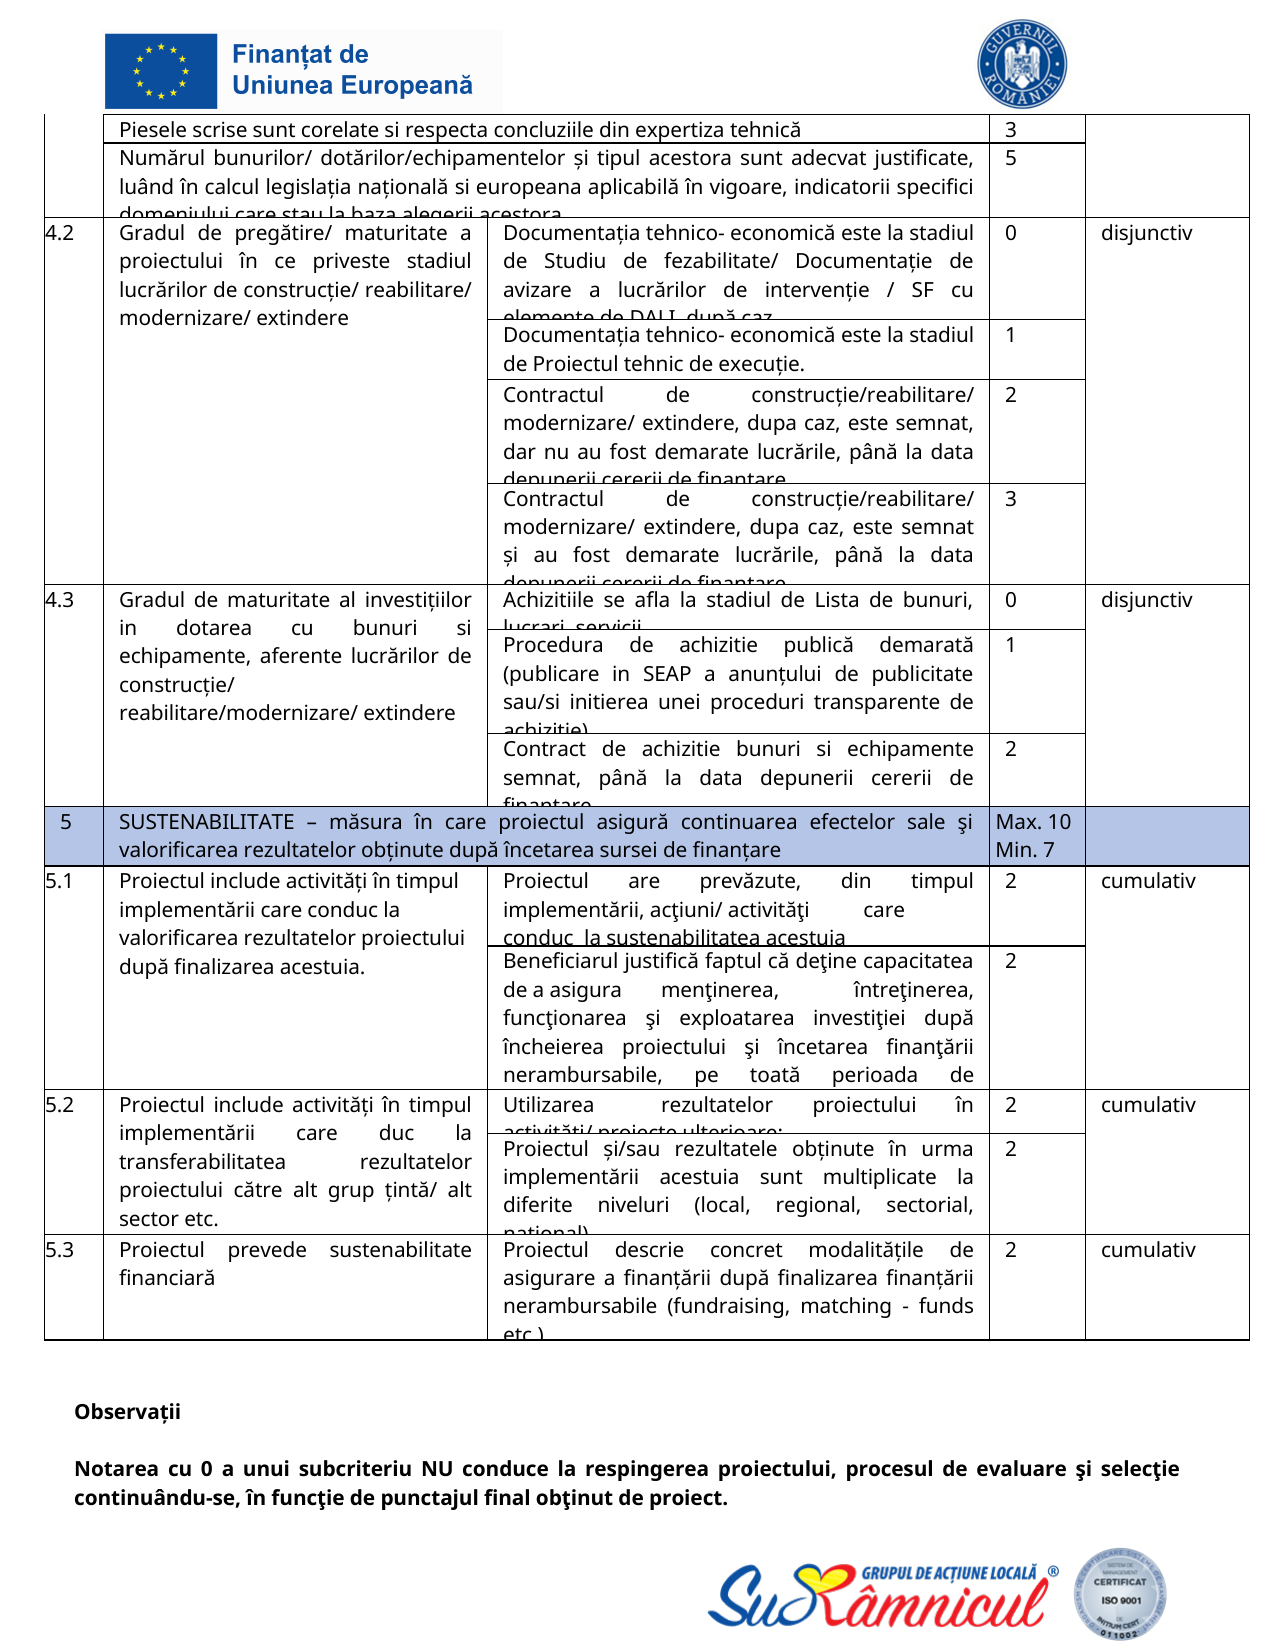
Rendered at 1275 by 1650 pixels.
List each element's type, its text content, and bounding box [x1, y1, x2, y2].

table_cell SUSTENABILITATE – măsura în care proiectul asigură continuarea efectelor sale şi valorificarea rezultatelor obținute după încetarea sursei de finanțare [104, 807, 989, 865]
table_cell 2 [990, 947, 1085, 1089]
table_cell 4.3 [45, 585, 103, 806]
table_cell Beneficiarul justifică faptul că deţine capacitatea de a asigura menţinerea, întreţinerea, funcţionarea şi exploatarea investiţiei după încheierea proiectului şi încetarea finanţării nerambursabile, pe toată perioada de durabilitate a contractului de finanţare [488, 947, 989, 1089]
picture [1071, 1545, 1171, 1645]
table_cell cumulativ [1086, 867, 1249, 1089]
table_cell Proiectul include activități în timpul implementării care duc la transferabilitatea rezultatelor proiectului către alt grup țintă/ alt sector etc. [104, 1090, 487, 1233]
table_cell 1 [990, 320, 1085, 379]
table_cell cumulativ [1086, 1235, 1249, 1339]
picture [973, 14, 1074, 114]
table_cell Numărul bunurilor/ dotărilor/echipamentelor și tipul acestora sunt adecvat justificate, luând în calcul legislația națională si europeana aplicabilă în vigoare, indicatorii specifici domeniului care stau la baza alegerii acestora. [104, 144, 989, 217]
table_cell [1086, 115, 1249, 217]
table_cell disjunctiv [1086, 218, 1249, 583]
table_cell 5 [990, 144, 1085, 217]
table_cell Utilizarea rezultatelor proiectului în activităţi/ proiecte ulterioare; [488, 1090, 989, 1132]
table_cell Achizitiile se afla la stadiul de Lista de bunuri, lucrari, servicii [488, 585, 989, 629]
table_cell Proiectul descrie concret modalitățile de asigurare a finanțării după finalizarea finanțării nerambursabile (fundraising, matching - funds etc.) [488, 1235, 989, 1339]
table_cell 2 [990, 1090, 1085, 1132]
table_cell 4.2 [45, 218, 103, 583]
table_cell 2 [990, 867, 1085, 945]
table_cell 5 [45, 807, 103, 865]
table_cell disjunctiv [1086, 585, 1249, 806]
table_cell Proiectul are prevăzute, din timpul implementării, acţiuni/ activităţi care conduc la sustenabilitatea acestuia [488, 867, 989, 945]
table_cell [1086, 807, 1249, 865]
table_cell 3 [990, 484, 1085, 583]
table_cell Documentația tehnico- economică este la stadiul de Proiectul tehnic de execuție. [488, 320, 989, 379]
table_cell 2 [990, 1235, 1085, 1339]
table_cell Contractul de construcție/reabilitare/ modernizare/ extindere, dupa caz, este semnat, dar nu au fost demarate lucrările, până la data depunerii cererii de finanțare [488, 380, 989, 482]
table_cell Gradul de pregătire/ maturitate a proiectului în ce priveste stadiul lucrărilor de construcție/ reabilitare/ modernizare/ extindere [104, 218, 487, 583]
table_cell Gradul de maturitate al investițiilor in dotarea cu bunuri si echipamente, aferente lucrărilor de construcție/ reabilitare/modernizare/ extindere [104, 585, 487, 806]
picture [100, 29, 503, 114]
table_cell Contractul de construcție/reabilitare/ modernizare/ extindere, dupa caz, este semnat și au fost demarate lucrările, până la data depunerii cererii de finanțare [488, 484, 989, 583]
table_cell Contract de achizitie bunuri si echipamente semnat, până la data depunerii cererii de finanțare [488, 734, 989, 806]
table_cell 5.2 [45, 1090, 103, 1233]
table_cell 0 [990, 218, 1085, 319]
table_cell Procedura de achizitie publică demarată (publicare in SEAP a anunțului de publicitate sau/si initierea unei proceduri transparente de achizitie) [488, 630, 989, 733]
table_cell cumulativ [1086, 1090, 1249, 1233]
table_cell 5.1 [45, 867, 103, 1089]
picture [694, 1546, 1062, 1645]
table_cell 2 [990, 380, 1085, 482]
table_cell 2 [990, 1134, 1085, 1233]
table_cell 2 [990, 734, 1085, 806]
table_cell Piesele scrise sunt corelate si respecta concluziile din expertiza tehnică [104, 115, 989, 142]
table_cell 1 [990, 630, 1085, 733]
table_cell 5.3 [45, 1235, 103, 1339]
table_cell Proiectul și/sau rezultatele obținute în urma implementării acestuia sunt multiplicate la diferite niveluri (local, regional, sectorial, național). [488, 1134, 989, 1233]
table_cell Documentația tehnico- economică este la stadiul de Studiu de fezabilitate/ Documentație de avizare a lucrărilor de intervenție / SF cu elemente de DALI, după caz. [488, 218, 989, 319]
table_cell Proiectul include activități în timpul implementării care conduc la valorificarea rezultatelor proiectului după finalizarea acestuia. [104, 867, 487, 1089]
table_cell 3 [990, 115, 1085, 142]
text Notarea cu 0 a unui subcriteriu NU conduce la respingerea proiectului, procesul de evaluare şi selecţie continuându-se, în funcţie de punctajul final obţinut de proiect. [74, 1454, 1181, 1511]
table_cell Max. 10 Min. 7 [990, 807, 1085, 865]
text Observații [74, 1397, 1181, 1426]
table_cell 0 [990, 585, 1085, 629]
table_cell Proiectul prevede sustenabilitate financiară [104, 1235, 487, 1339]
